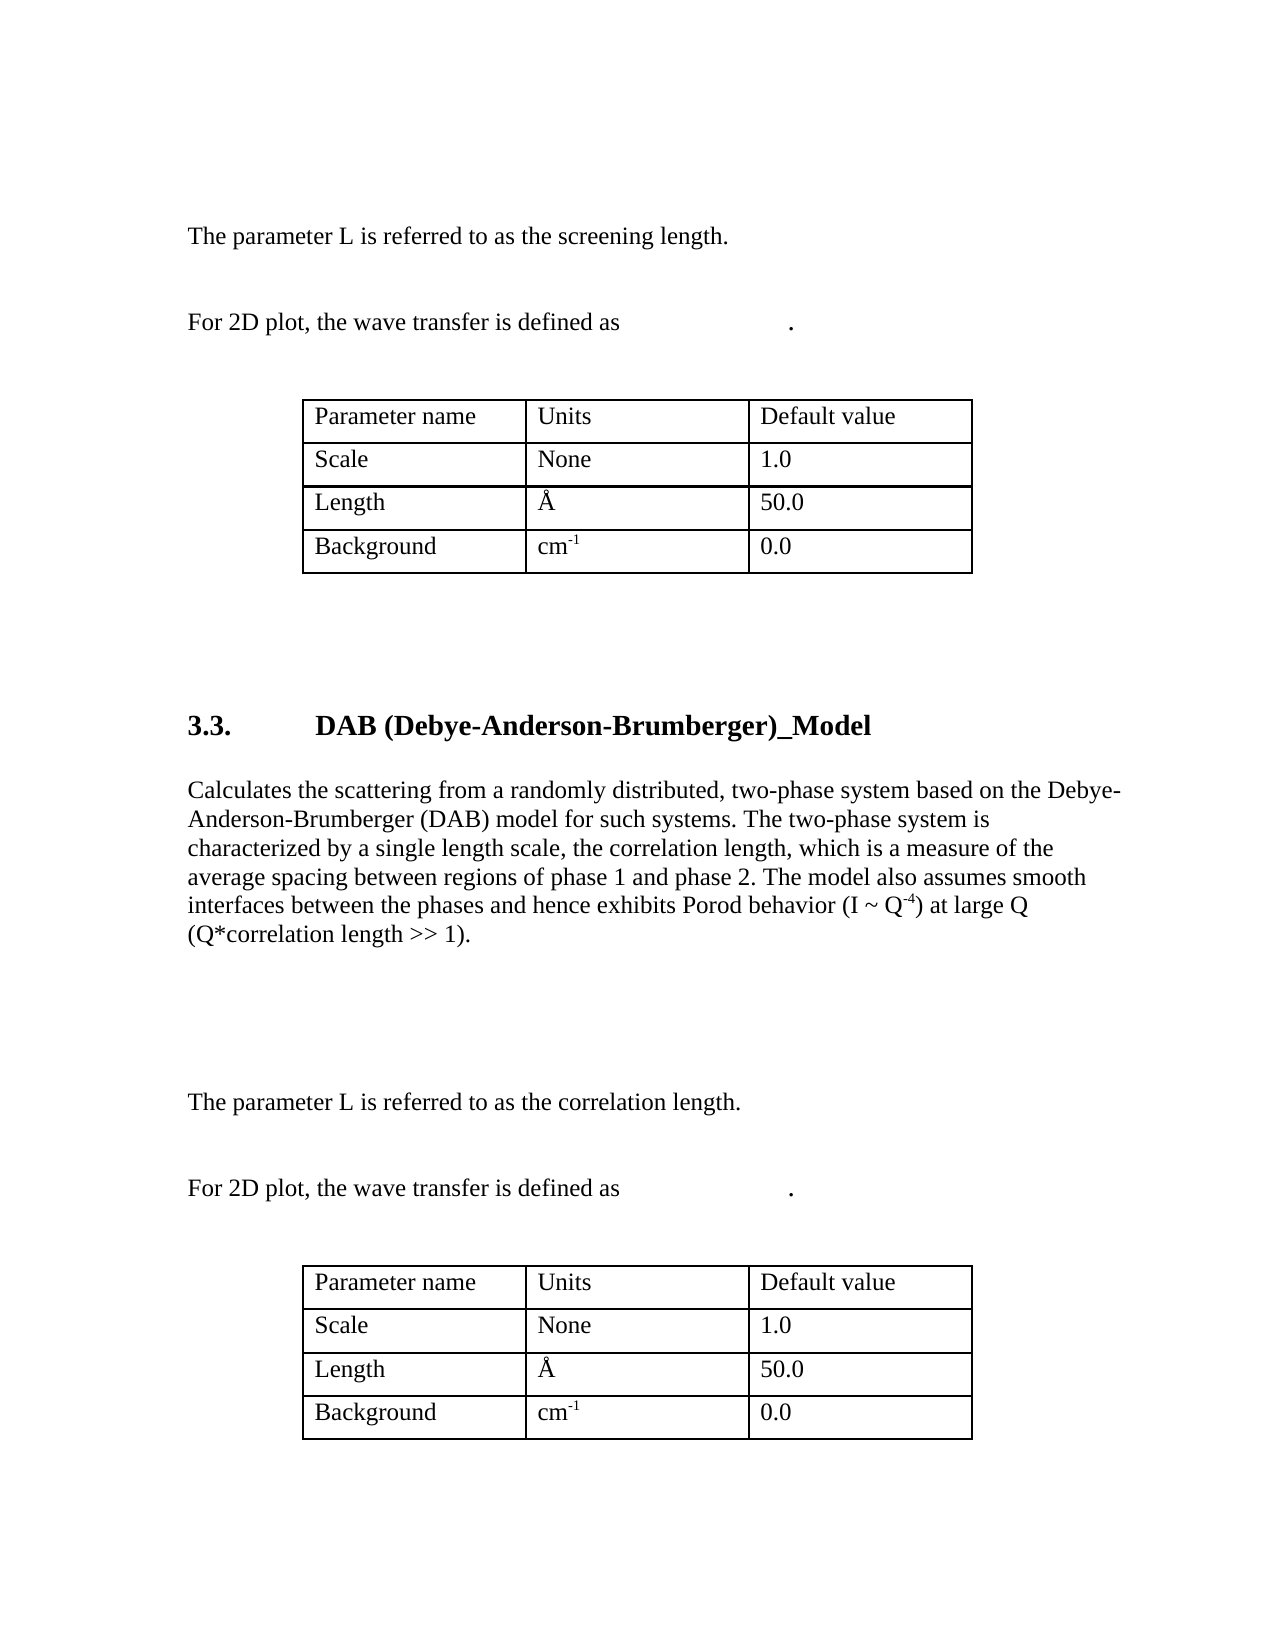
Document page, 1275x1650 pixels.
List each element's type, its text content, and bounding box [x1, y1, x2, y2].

table_header Units [527, 401, 748, 442]
text Calculates the scattering from a randomly distributed, two-phase system based on the Debye-Anderson-Brumberger (DAB) model for such systems. The two-phase system is characterized by a single length scale, the correlation length, which is a measure of the average spacing between regions of phase 1 and phase 2. The model also assumes smooth interfaces between the phases and hence exhibits Porod behavior (I ~ Q-4) at large Q (Q*correlation length >> 1). [187, 775, 1125, 948]
table_cell Scale [304, 444, 525, 485]
text The parameter L is referred to as the correlation length. [187, 1087, 1125, 1116]
table_cell 50.0 [750, 488, 971, 529]
table_header Default value [750, 401, 971, 442]
table_cell None [527, 1310, 748, 1352]
table_cell Scale [304, 1310, 525, 1352]
table_cell Å [527, 1354, 748, 1395]
text For 2D plot, the wave transfer is defined as . [187, 278, 1125, 336]
table_cell cm-1 [527, 531, 748, 572]
table_cell Length [304, 1354, 525, 1395]
table_cell Length [304, 488, 525, 529]
table_header Parameter name [304, 1267, 525, 1308]
table_cell Å [527, 488, 748, 529]
table_header Units [527, 1267, 748, 1308]
table_cell None [527, 444, 748, 485]
table_header Default value [750, 1267, 971, 1308]
table_cell 50.0 [750, 1354, 971, 1395]
table_cell 0.0 [750, 1397, 971, 1438]
table_cell 0.0 [750, 531, 971, 572]
table_cell cm-1 [527, 1397, 748, 1438]
table_header Parameter name [304, 401, 525, 442]
table_cell 1.0 [750, 1310, 971, 1352]
text 3.3. DAB (Debye-Anderson-Brumberger)_Model [187, 708, 1125, 742]
table_cell Background [304, 531, 525, 572]
table_cell 1.0 [750, 444, 971, 485]
table_cell Background [304, 1397, 525, 1438]
text The parameter L is referred to as the screening length. [150, 221, 1125, 250]
text For 2D plot, the wave transfer is defined as . [187, 1145, 1125, 1203]
